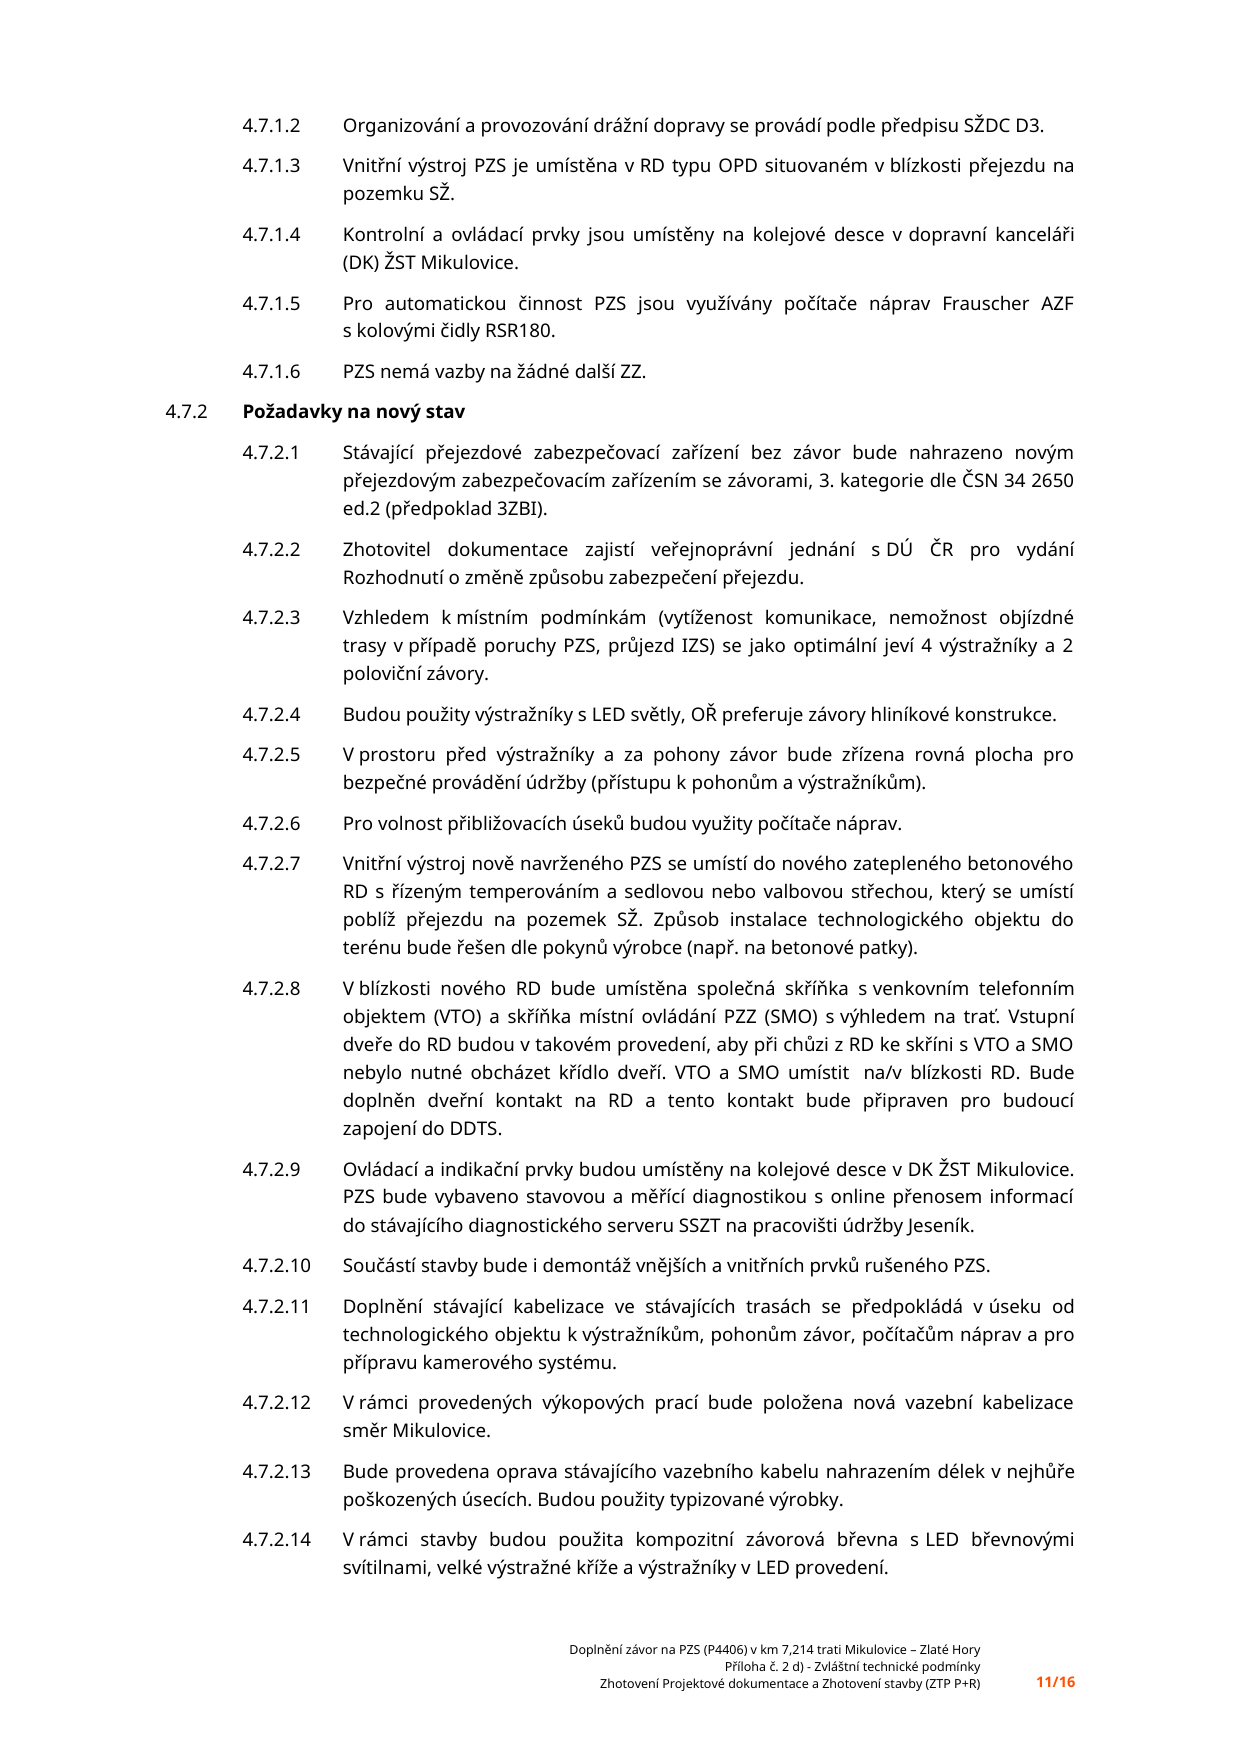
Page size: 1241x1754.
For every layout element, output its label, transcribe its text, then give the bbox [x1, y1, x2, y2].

text Kontrolní a ovládací prvky jsou umístěny na kolejové desce v dopravní kanceláři (DK) ŽST Mikulovice. [242, 221, 1075, 275]
text Budou použity výstražníky s LED světly, OŘ preferuje závory hliníkové konstrukce. [242, 701, 1075, 727]
text V blízkosti nového RD bude umístěna společná skříňka s venkovním telefonním objektem (VTO) a skříňka místní ovládání PZZ (SMO) s výhledem na trať. Vstupní dveře do RD budou v takovém provedení, aby při chůzi z RD ke skříni s VTO a SMO nebylo nutné obcházet křídlo dveří. VTO a SMO umístit na/v blízkosti RD. Bude doplněn dveřní kontakt na RD a tento kontakt bude připraven pro budoucí zapojení do DDTS. [242, 975, 1075, 1141]
text Součástí stavby bude i demontáž vnějších a vnitřních prvků rušeného PZS. [242, 1252, 1075, 1278]
text Stávající přejezdové zabezpečovací zařízení bez závor bude nahrazeno novým přejezdovým zabezpečovacím zařízením se závorami, 3. kategorie dle ČSN 34 2650 ed.2 (předpoklad 3ZBI). [242, 439, 1075, 521]
text V rámci provedených výkopových prací bude položena nová vazební kabelizace směr Mikulovice. [242, 1389, 1075, 1443]
text Pro volnost přibližovacích úseků budou využity počítače náprav. [242, 810, 1075, 836]
text PZS nemá vazby na žádné další ZZ. [242, 358, 1075, 384]
text Zhotovitel dokumentace zajistí veřejnoprávní jednání s DÚ ČR pro vydání Rozhodnutí o změně způsobu zabezpečení přejezdu. [242, 536, 1075, 589]
text Vnitřní výstroj PZS je umístěna v RD typu OPD situovaném v blízkosti přejezdu na pozemku SŽ. [242, 153, 1075, 206]
text Vnitřní výstroj nově navrženého PZS se umístí do nového zatepleného betonového RD s řízeným temperováním a sedlovou nebo valbovou střechou, který se umístí poblíž přejezdu na pozemek SŽ. Způsob instalace technologického objektu do terénu bude řešen dle pokynů výrobce (např. na betonové patky). [242, 851, 1075, 960]
text V prostoru před výstražníky a za pohony závor bude zřízena rovná plocha pro bezpečné provádění údržby (přístupu k pohonům a výstražníkům). [242, 742, 1075, 795]
text Bude provedena oprava stávajícího vazebního kabelu nahrazením délek v nejhůře poškozených úsecích. Budou použity typizované výrobky. [242, 1458, 1075, 1512]
text Vzhledem k místním podmínkám (vytíženost komunikace, nemožnost objízdné trasy v případě poruchy PZS, průjezd IZS) se jako optimální jeví 4 výstražníky a 2 poloviční závory. [242, 604, 1075, 686]
text Doplnění stávající kabelizace ve stávajících trasách se předpokládá v úseku od technologického objektu k výstražníkům, pohonům závor, počítačům náprav a pro přípravu kamerového systému. [242, 1293, 1075, 1374]
text Organizování a provozování drážní dopravy se provádí podle předpisu SŽDC D3. [242, 112, 1075, 138]
text Požadavky na nový stav [165, 399, 1075, 424]
text Pro automatickou činnost PZS jsou využívány počítače náprav Frauscher AZF s kolovými čidly RSR180. [242, 290, 1075, 343]
list V rámci stavby budou použita kompozitní závorová břevna s LED břevnovými svítilnami, velké výstražné kříže a výstražníky v LED provedení. [242, 1527, 1075, 1580]
text Ovládací a indikační prvky budou umístěny na kolejové desce v DK ŽST Mikulovice. PZS bude vybaveno stavovou a měřící diagnostikou s online přenosem informací do stávajícího diagnostického serveru SSZT na pracovišti údržby Jeseník. [242, 1156, 1075, 1237]
